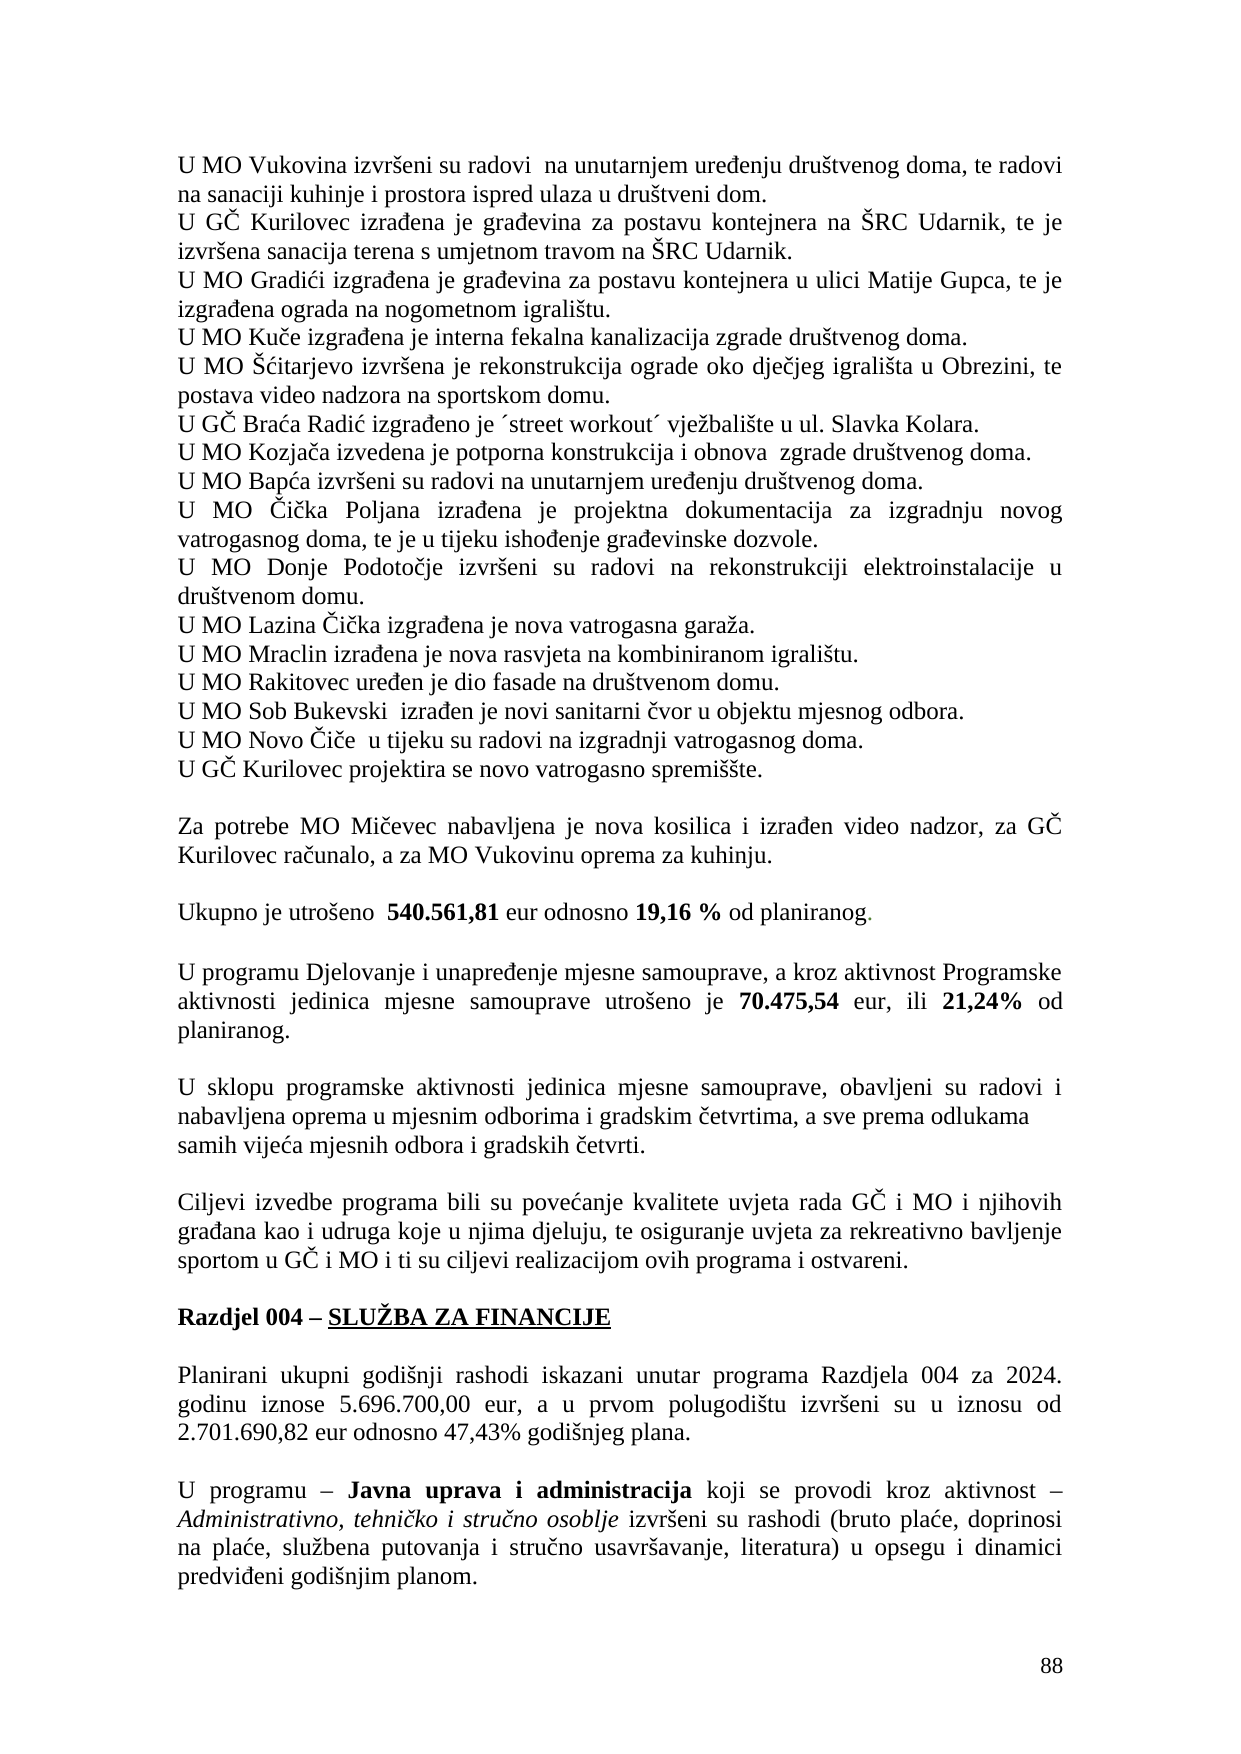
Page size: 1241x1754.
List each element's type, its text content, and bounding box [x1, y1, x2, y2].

text U programu Djelovanje i unapređenje mjesne samouprave, a kroz aktivnost Programske aktivnosti jedinica mjesne samouprave utrošeno je 70.475,54 eur, ili 21,24% od planiranog. [177, 957, 1063, 1044]
text U MO Novo Čiče u tijeku su radovi na izgradnji vatrogasnog doma. [177, 725, 1063, 754]
text Ciljevi izvedbe programa bili su povećanje kvalitete uvjeta rada GČ i MO i njihovih građana kao i udruga koje u njima djeluju, te osiguranje uvjeta za rekreativno bavljenje sportom u GČ i MO i ti su ciljevi realizacijom ovih programa i ostvareni. [177, 1187, 1063, 1274]
text U MO Donje Podotočje izvršeni su radovi na rekonstrukciji elektroinstalacije u društvenom domu. [177, 552, 1063, 610]
text U GČ Kurilovec projektira se novo vatrogasno spremiššte. [177, 754, 1063, 782]
text U GČ Braća Radić izgrađeno je ´street workout´ vježbalište u ul. Slavka Kolara. [177, 409, 1063, 437]
text U MO Gradići izgrađena je građevina za postavu kontejnera u ulici Matije Gupca, te je izgrađena ograda na nogometnom igralištu. [177, 265, 1063, 322]
text Za potrebe MO Mičevec nabavljena je nova kosilica i izrađen video nadzor, za GČ Kurilovec računalo, a za MO Vukovinu oprema za kuhinju. [177, 811, 1063, 869]
text U MO Rakitovec uređen je dio fasade na društvenom domu. [177, 667, 1063, 696]
text U MO Kozjača izvedena je potporna konstrukcija i obnova zgrade društvenog doma. [177, 437, 1063, 466]
text samih vijeća mjesnih odbora i gradskih četvrti. [177, 1130, 1063, 1159]
text U MO Mraclin izrađena je nova rasvjeta na kombiniranom igralištu. [177, 639, 1063, 667]
text Planirani ukupni godišnji rashodi iskazani unutar programa Razdjela 004 za 2024. godinu iznose 5.696.700,00 eur, a u prvom polugodištu izvršeni su u iznosu od 2.701.690,82 eur odnosno 47,43% godišnjeg plana. [177, 1360, 1063, 1446]
text U MO Čička Poljana izrađena je projektna dokumentacija za izgradnju novog vatrogasnog doma, te je u tijeku ishođenje građevinske dozvole. [177, 495, 1063, 552]
text U MO Vukovina izvršeni su radovi na unutarnjem uređenju društvenog doma, te radovi na sanaciji kuhinje i prostora ispred ulaza u društveni dom. [177, 150, 1063, 207]
text U MO Lazina Čička izgrađena je nova vatrogasna garaža. [177, 610, 1063, 639]
text U GČ Kurilovec izrađena je građevina za postavu kontejnera na ŠRC Udarnik, te je izvršena sanacija terena s umjetnom travom na ŠRC Udarnik. [177, 207, 1063, 265]
text U MO Bapća izvršeni su radovi na unutarnjem uređenju društvenog doma. [177, 466, 1063, 495]
text Ukupno je utrošeno 540.561,81 eur odnosno 19,16 % od planiranog. [177, 897, 1063, 926]
text U MO Sob Bukevski izrađen je novi sanitarni čvor u objektu mjesnog odbora. [177, 696, 1063, 725]
text Razdjel 004 – SLUŽBA ZA FINANCIJE [177, 1302, 1063, 1331]
text U sklopu programske aktivnosti jedinica mjesne samouprave, obavljeni su radovi i nabavljena oprema u mjesnim odborima i gradskim četvrtima, a sve prema odlukama [177, 1072, 1063, 1130]
text U programu – Javna uprava i administracija koji se provodi kroz aktivnost – Administrativno, tehničko i stručno osoblje izvršeni su rashodi (bruto plaće, doprinosi na plaće, službena putovanja i stručno usavršavanje, literatura) u opsegu i dinamici predviđeni godišnjim planom. [177, 1475, 1063, 1590]
text U MO Kuče izgrađena je interna fekalna kanalizacija zgrade društvenog doma. [177, 322, 1063, 351]
text U MO Šćitarjevo izvršena je rekonstrukcija ograde oko dječjeg igrališta u Obrezini, te postava video nadzora na sportskom domu. [177, 351, 1063, 409]
